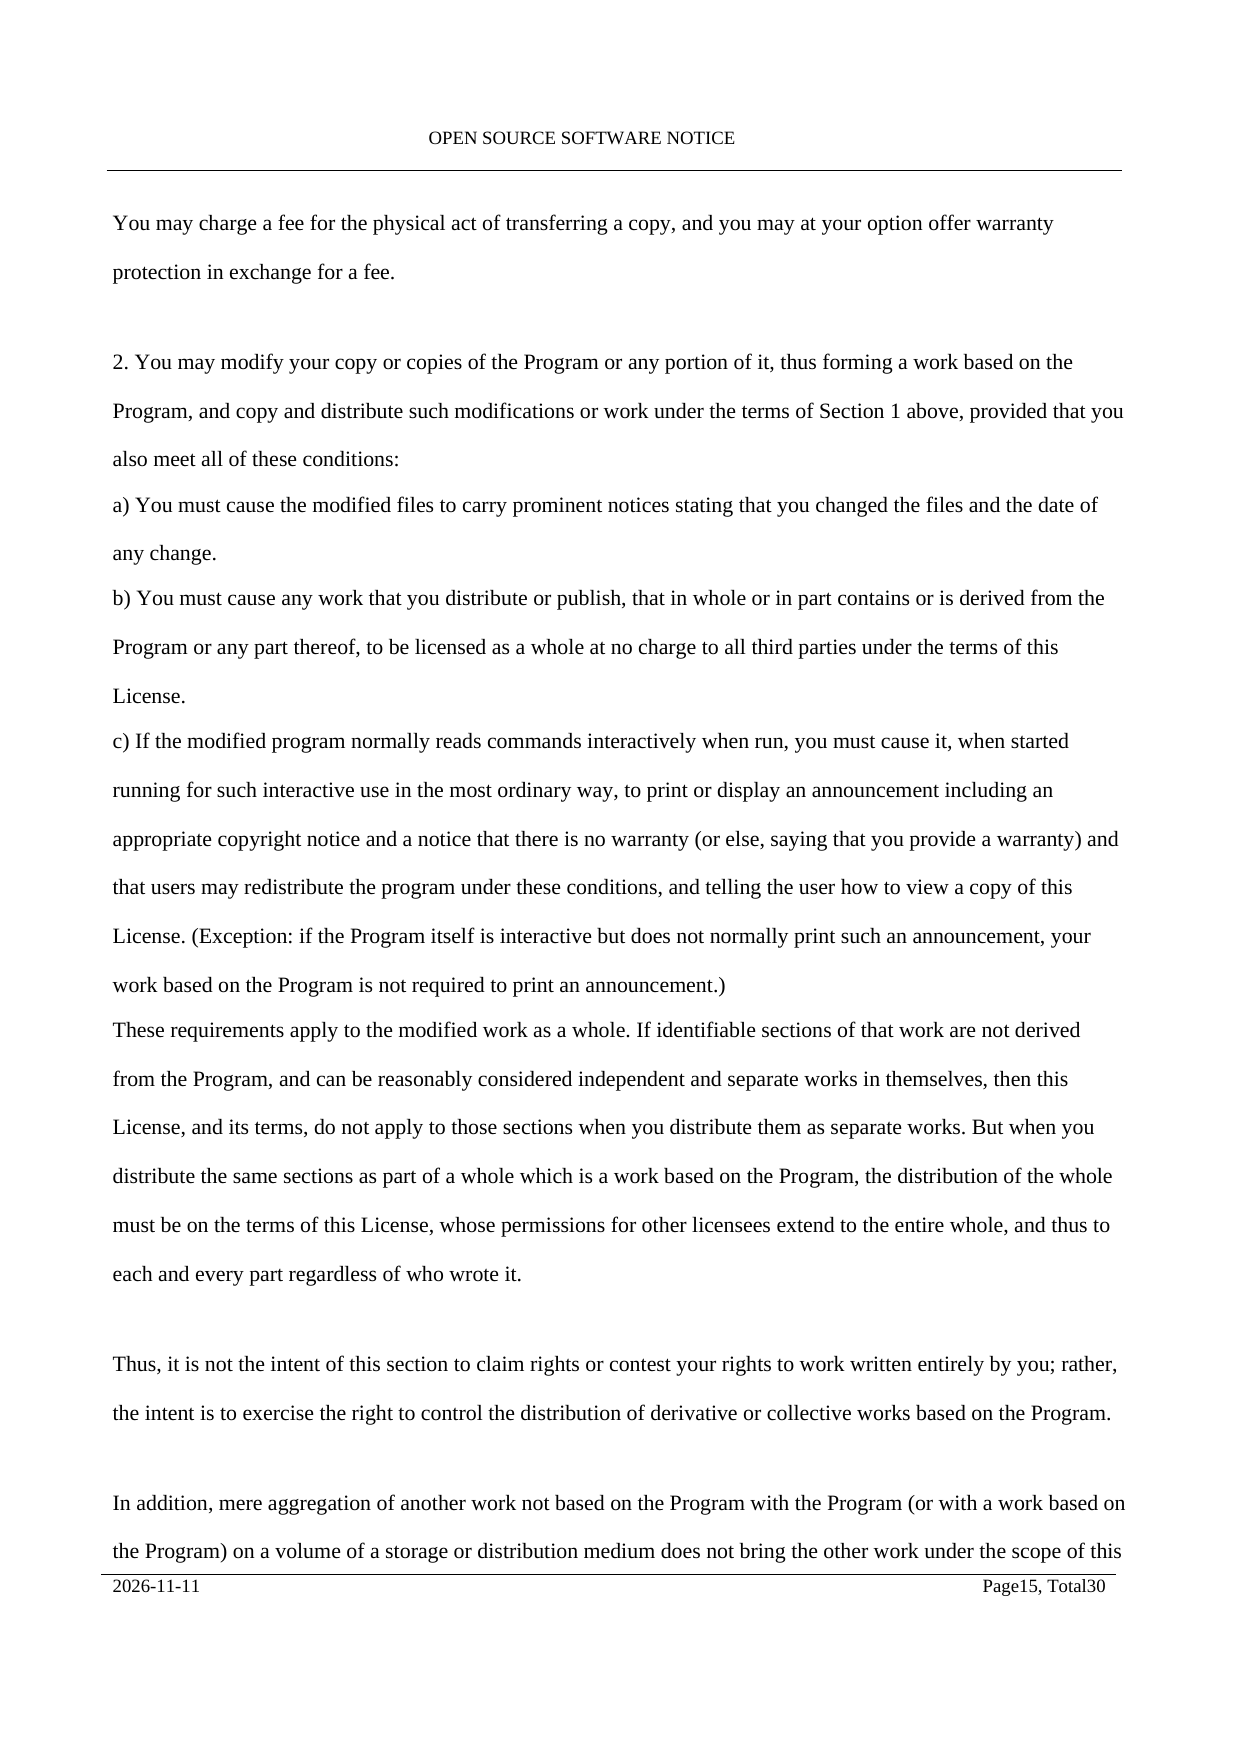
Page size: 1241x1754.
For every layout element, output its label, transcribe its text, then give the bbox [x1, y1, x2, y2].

text 2. You may modify your copy or copies of the Program or any portion of it, thus forming a work based on the Program, and copy and distribute such modifications or work under the terms of Section 1 above, provided that you also meet all of these conditions: [112, 345, 1128, 475]
text a) You must cause the modified files to carry prominent notices stating that you changed the files and the date of any change. [112, 488, 1128, 569]
text You may charge a fee for the physical act of transferring a copy, and you may at your option offer warranty protection in exchange for a fee. [112, 206, 1128, 288]
text These requirements apply to the modified work as a whole. If identifiable sections of that work are not derived from the Program, and can be reasonably considered independent and separate works in themselves, then this License, and its terms, do not apply to those sections when you distribute them as separate works. But when you distribute the same sections as part of a whole which is a work based on the Program, the distribution of the whole must be on the terms of this License, whose permissions for other licensees extend to the entire whole, and thus to each and every part regardless of who wrote it. [112, 1013, 1128, 1289]
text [112, 1486, 1128, 1567]
text c) If the modified program normally reads commands interactively when run, you must cause it, when started running for such interactive use in the most ordinary way, to print or display an announcement including an appropriate copyright notice and a notice that there is no warranty (or else, saying that you provide a warranty) and that users may redistribute the program under these conditions, and telling the user how to view a copy of this License. (Exception: if the Program itself is interactive but does not normally print such an announcement, your work based on the Program is not required to print an announcement.) [112, 724, 1128, 1001]
text Thus, it is not the intent of this section to claim rights or contest your rights to work written entirely by you; rather, the intent is to exercise the right to control the distribution of derivative or collective works based on the Program. [112, 1347, 1128, 1428]
text b) You must cause any work that you distribute or publish, that in whole or in part contains or is derived from the Program or any part thereof, to be licensed as a whole at no charge to all third parties under the terms of this License. [112, 582, 1128, 712]
